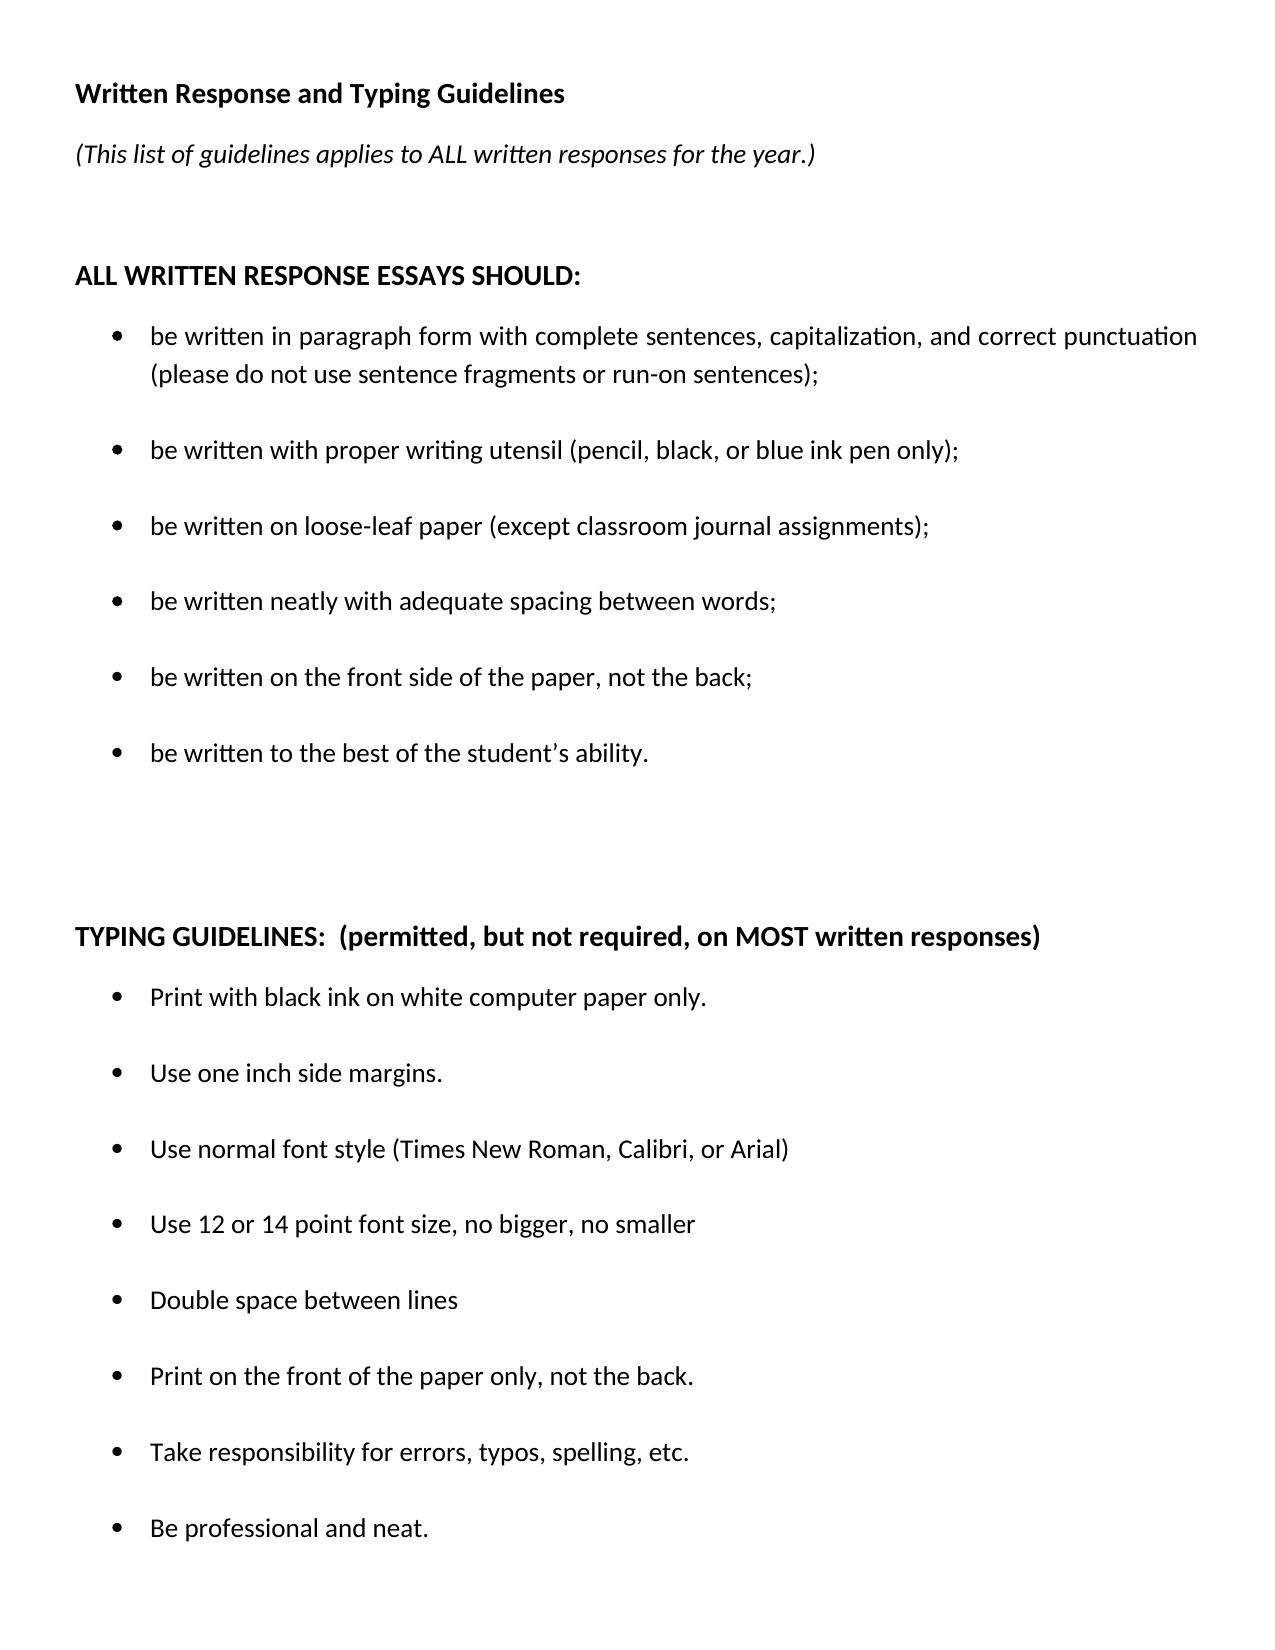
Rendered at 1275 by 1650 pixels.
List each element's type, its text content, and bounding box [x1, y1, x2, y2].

list Use 12 or 14 point font size, no bigger, no smaller [112, 1208, 1200, 1241]
list be written on loose-leaf paper (except classroom journal assignments); [112, 509, 1200, 542]
list Use normal font style (Times New Roman, Calibri, or Arial) [112, 1132, 1200, 1165]
list be written on the front side of the paper, not the back; [112, 660, 1200, 693]
list Print with black ink on white computer paper only. [112, 980, 1200, 1013]
text (This list of guidelines applies to ALL written responses for the year.) [75, 137, 1200, 170]
list be written in paragraph form with complete sentences, capitalization, and correct punctuation (please do not use sentence fragments or run-on sentences); [112, 319, 1200, 390]
text ALL WRITTEN RESPONSE ESSAYS SHOULD: [75, 257, 1200, 293]
list Take responsibility for errors, typos, spelling, etc. [112, 1435, 1200, 1468]
text TYPING GUIDELINES: (permitted, but not required, on MOST written responses) [75, 918, 1200, 954]
list be written to the best of the student’s ability. [112, 736, 1200, 769]
list Use one inch side margins. [112, 1056, 1200, 1089]
list Double space between lines [112, 1283, 1200, 1317]
list be written with proper writing utensil (pencil, black, or blue ink pen only); [112, 433, 1200, 466]
list Be professional and neat. [112, 1511, 1200, 1544]
text Written Response and Typing Guidelines [75, 75, 1200, 111]
list be written neatly with adequate spacing between words; [112, 584, 1200, 617]
list Print on the front of the paper only, not the back. [112, 1359, 1200, 1392]
